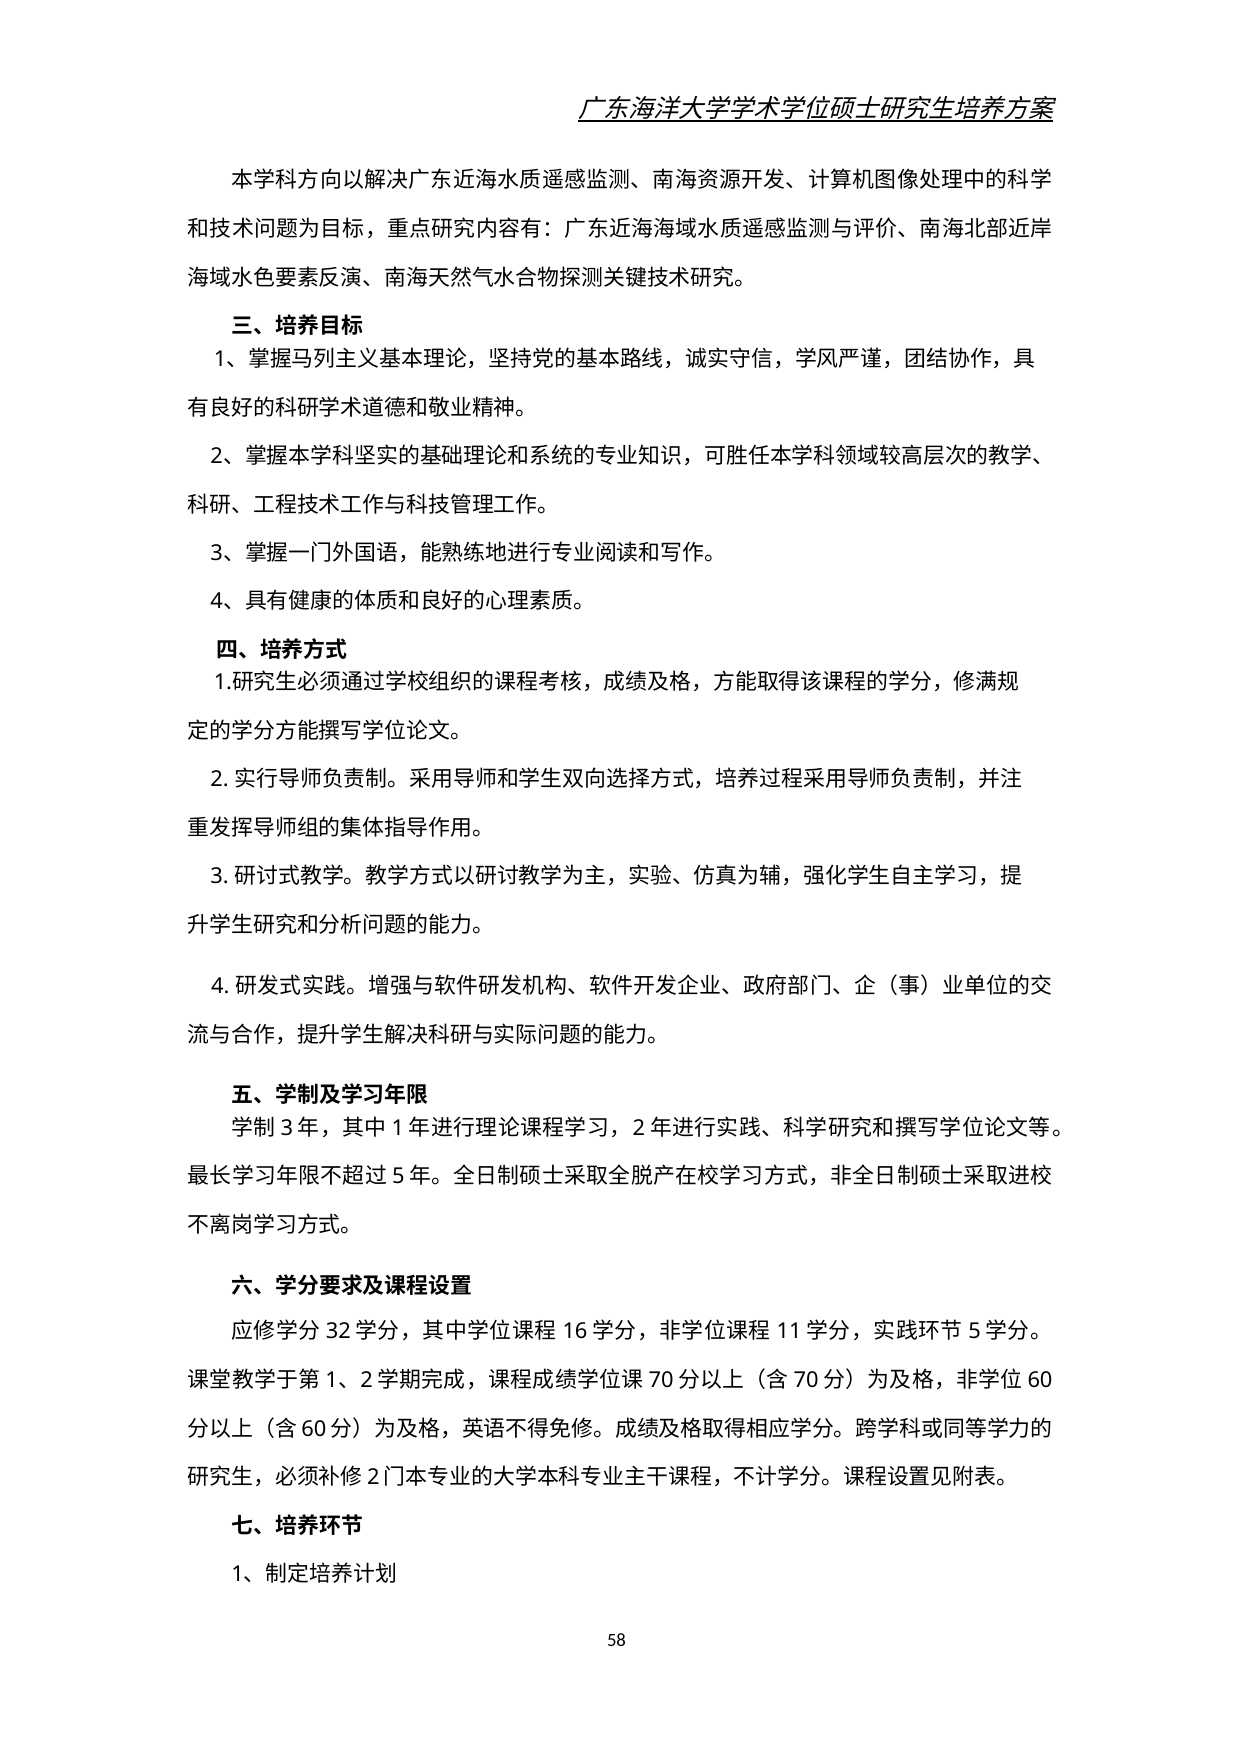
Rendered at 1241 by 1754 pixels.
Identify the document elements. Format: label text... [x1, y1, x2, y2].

text 四、培养方式 [187, 631, 1053, 664]
text 2. 实行导师负责制。采用导师和学生双向选择方式，培养过程采用导师负责制，并注重发挥导师组的集体指导作用。 [187, 761, 1037, 842]
text 学制3年，其中1年进行理论课程学习，2年进行实践、科学研究和撰写学位论文等。最长学习年限不超过5年。全日制硕士采取全脱产在校学习方式，非全日制硕士采取进校不离岗学习方式。 [187, 1109, 1053, 1239]
text 4. 研发式实践。增强与软件研发机构、软件开发企业、政府部门、企（事）业单位的交流与合作，提升学生解决科研与实际问题的能力。 [187, 967, 1053, 1049]
text 1.研究生必须通过学校组织的课程考核，成绩及格，方能取得该课程的学分，修满规定的学分方能撰写学位论文。 [187, 664, 1037, 745]
text 应修学分32学分，其中学位课程16学分，非学位课程11学分，实践环节5学分。课堂教学于第1、2学期完成，课程成绩学位课70分以上（含70分）为及格，非学位60分以上（含60分）为及格，英语不得免修。成绩及格取得相应学分。跨学科或同等学力的研究生，必须补修2门本专业的大学本科专业主干课程，不计学分。课程设置见附表。 [187, 1313, 1053, 1492]
text 3、掌握一门外国语，能熟练地进行专业阅读和写作。 [187, 534, 1037, 567]
text 七、培养环节 [187, 1507, 1053, 1540]
text 五、学制及学习年限 [187, 1077, 1053, 1109]
text 2、掌握本学科坚实的基础理论和系统的专业知识，可胜任本学科领域较高层次的教学、科研、工程技术工作与科技管理工作。 [187, 437, 1037, 519]
text 本学科方向以解决广东近海水质遥感监测、南海资源开发、计算机图像处理中的科学和技术问题为目标，重点研究内容有：广东近海海域水质遥感监测与评价、南海北部近岸海域水色要素反演、南海天然气水合物探测关键技术研究。 [187, 162, 1053, 292]
text 4、具有健康的体质和良好的心理素质。 [187, 583, 1037, 615]
text 三、培养目标 [187, 308, 1053, 340]
text 1、制定培养计划 [187, 1556, 1053, 1588]
text 3. 研讨式教学。教学方式以研讨教学为主，实验、仿真为辅，强化学生自主学习，提升学生研究和分析问题的能力。 [187, 858, 1037, 939]
text 1、掌握马列主义基本理论，坚持党的基本路线，诚实守信，学风严谨，团结协作，具有良好的科研学术道德和敬业精神。 [187, 340, 1037, 422]
text 六、学分要求及课程设置 [187, 1268, 1053, 1300]
